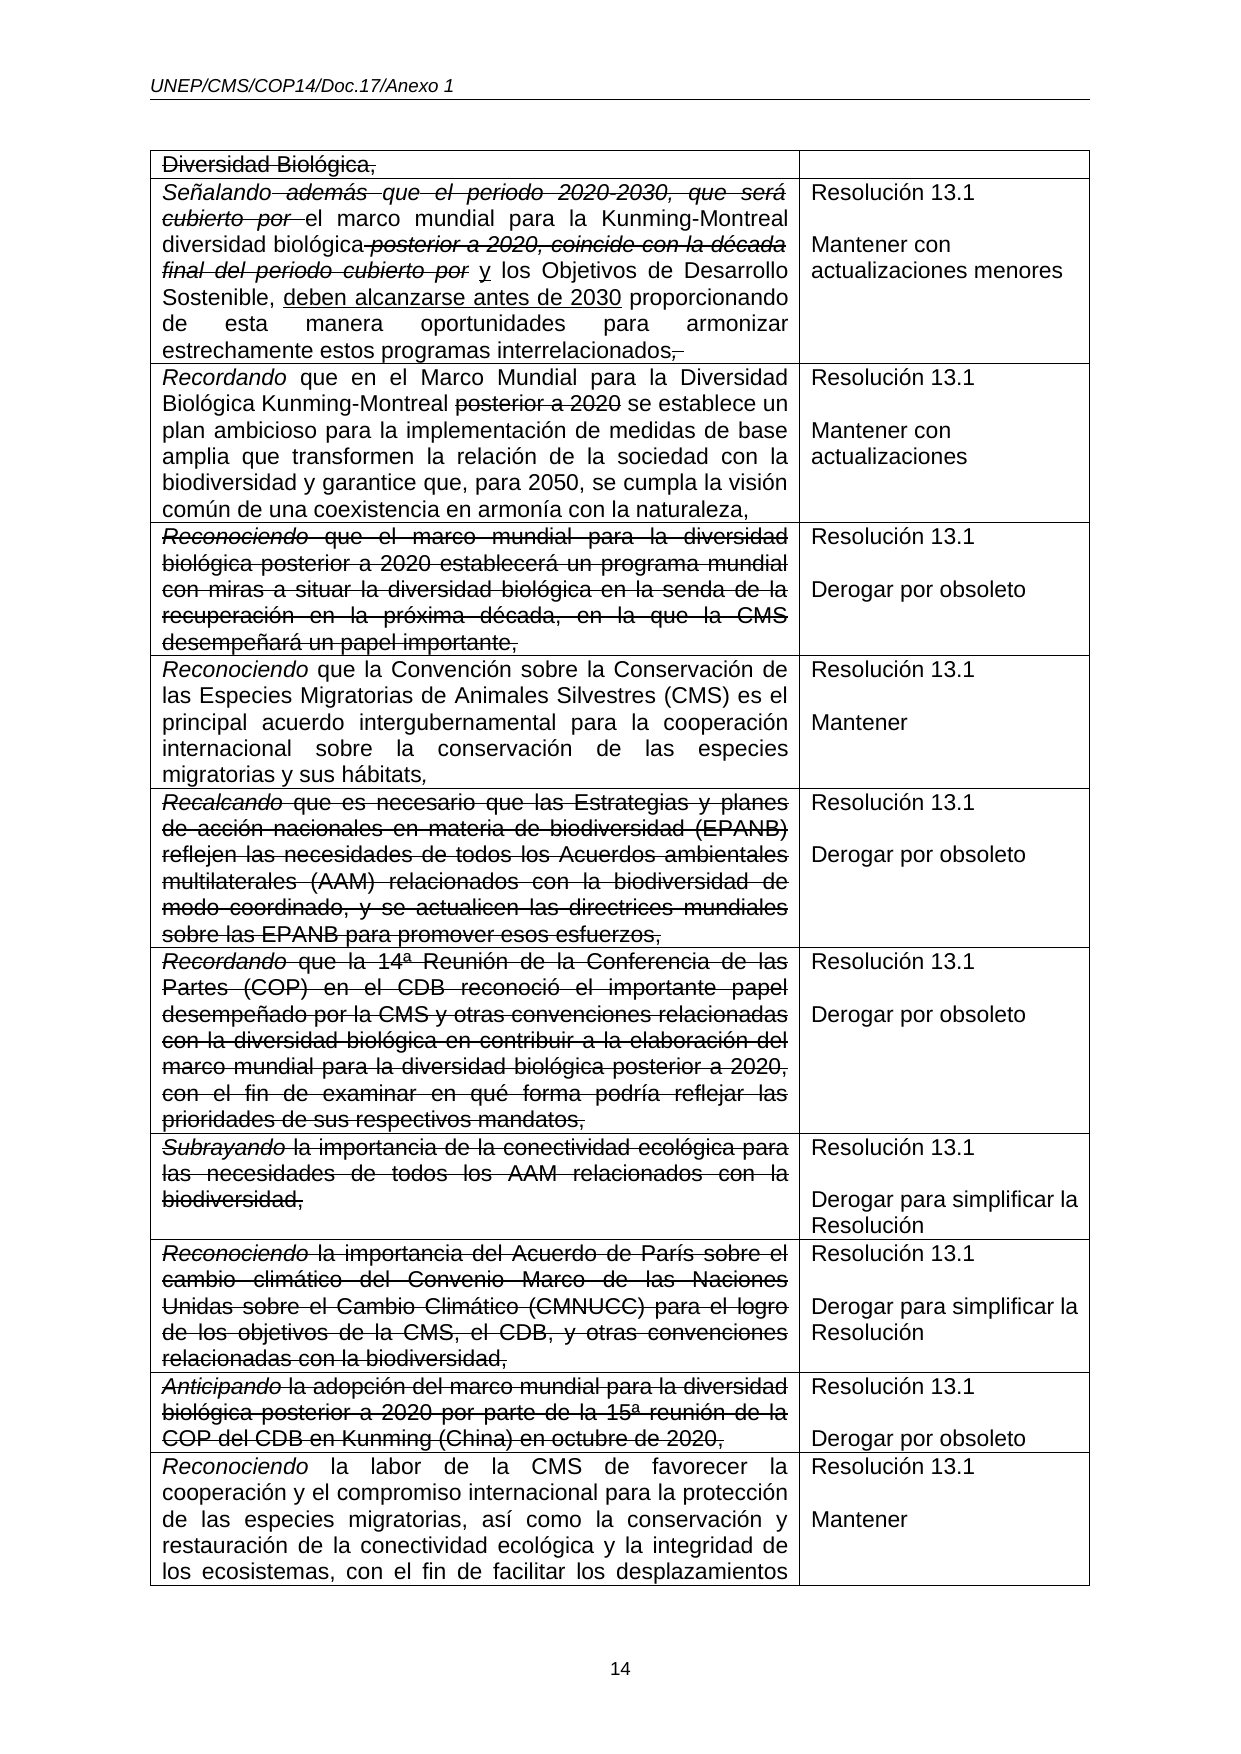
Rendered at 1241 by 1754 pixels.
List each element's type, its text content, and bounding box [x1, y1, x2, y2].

table_cell Resolución 13.1 Mantener con actualizaciones [800, 364, 1089, 522]
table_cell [800, 1453, 1089, 1584]
table_cell Resolución 13.1 Derogar por obsoleto [800, 1373, 1089, 1452]
table_cell Resolución 13.1 Mantener con actualizaciones menores [800, 179, 1089, 363]
table_cell Resolución 13.1 Mantener [800, 656, 1089, 788]
table_cell Resolución 13.1 Derogar para simplificar la Resolución [800, 1134, 1089, 1239]
table_cell Recordando que en el Marco Mundial para la Diversidad Biológica Kunming-Montreal posterior a 2020 se establece un plan ambicioso para la implementación de medidas de base amplia que transformen la relación de la sociedad con la biodiversidad y garantice que, para 2050, se cumpla la visión común de una coexistencia en armonía con la naturaleza, [151, 364, 799, 522]
table_cell Reconociendo que la Convención sobre la Conservación de las Especies Migratorias de Animales Silvestres (CMS) es el principal acuerdo intergubernamental para la cooperación internacional sobre la conservación de las especies migratorias y sus hábitats, [151, 656, 799, 788]
table_cell Reconociendo que el marco mundial para la diversidad biológica posterior a 2020 establecerá un programa mundial con miras a situar la diversidad biológica en la senda de la recuperación en la próxima década, en la que la CMS desempeñará un papel importante, [151, 523, 799, 655]
table_cell Resolución 13.1 Derogar por obsoleto [800, 948, 1089, 1132]
table_cell Anticipando la adopción del marco mundial para la diversidad biológica posterior a 2020 por parte de la 15ª reunión de la COP del CDB en Kunming (China) en octubre de 2020, [151, 1373, 799, 1452]
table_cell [151, 1453, 799, 1584]
table_cell Reconociendo la importancia del Acuerdo de París sobre el cambio climático del Convenio Marco de las Naciones Unidas sobre el Cambio Climático (CMNUCC) para el logro de los objetivos de la CMS, el CDB, y otras convenciones relacionadas con la biodiversidad, [151, 1240, 799, 1372]
table_cell Resolución 13.1 Derogar por obsoleto [800, 523, 1089, 655]
table_cell Subrayando la importancia de la conectividad ecológica para las necesidades de todos los AAM relacionados con la biodiversidad, [151, 1134, 799, 1239]
table_cell Recalcando que es necesario que las Estrategias y planes de acción nacionales en materia de biodiversidad (EPANB) reflejen las necesidades de todos los Acuerdos ambientales multilaterales (AAM) relacionados con la biodiversidad de modo coordinado, y se actualicen las directrices mundiales sobre las EPANB para promover esos esfuerzos, [151, 789, 799, 947]
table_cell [800, 151, 1089, 177]
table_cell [151, 151, 799, 177]
table_cell Resolución 13.1 Derogar para simplificar la Resolución [800, 1240, 1089, 1372]
table_cell Señalando además que el periodo 2020-2030, que será cubierto por el marco mundial para la Kunming-Montreal diversidad biológica posterior a 2020, coincide con la década final del periodo cubierto por y los Objetivos de Desarrollo Sostenible, deben alcanzarse antes de 2030 proporcionando de esta manera oportunidades para armonizar estrechamente estos programas interrelacionados, [151, 179, 799, 363]
table_cell Resolución 13.1 Derogar por obsoleto [800, 789, 1089, 947]
table_cell Recordando que la 14ª Reunión de la Conferencia de las Partes (COP) en el CDB reconoció el importante papel desempeñado por la CMS y otras convenciones relacionadas con la diversidad biológica en contribuir a la elaboración del marco mundial para la diversidad biológica posterior a 2020, con el fin de examinar en qué forma podría reflejar las prioridades de sus respectivos mandatos, [151, 948, 799, 1132]
